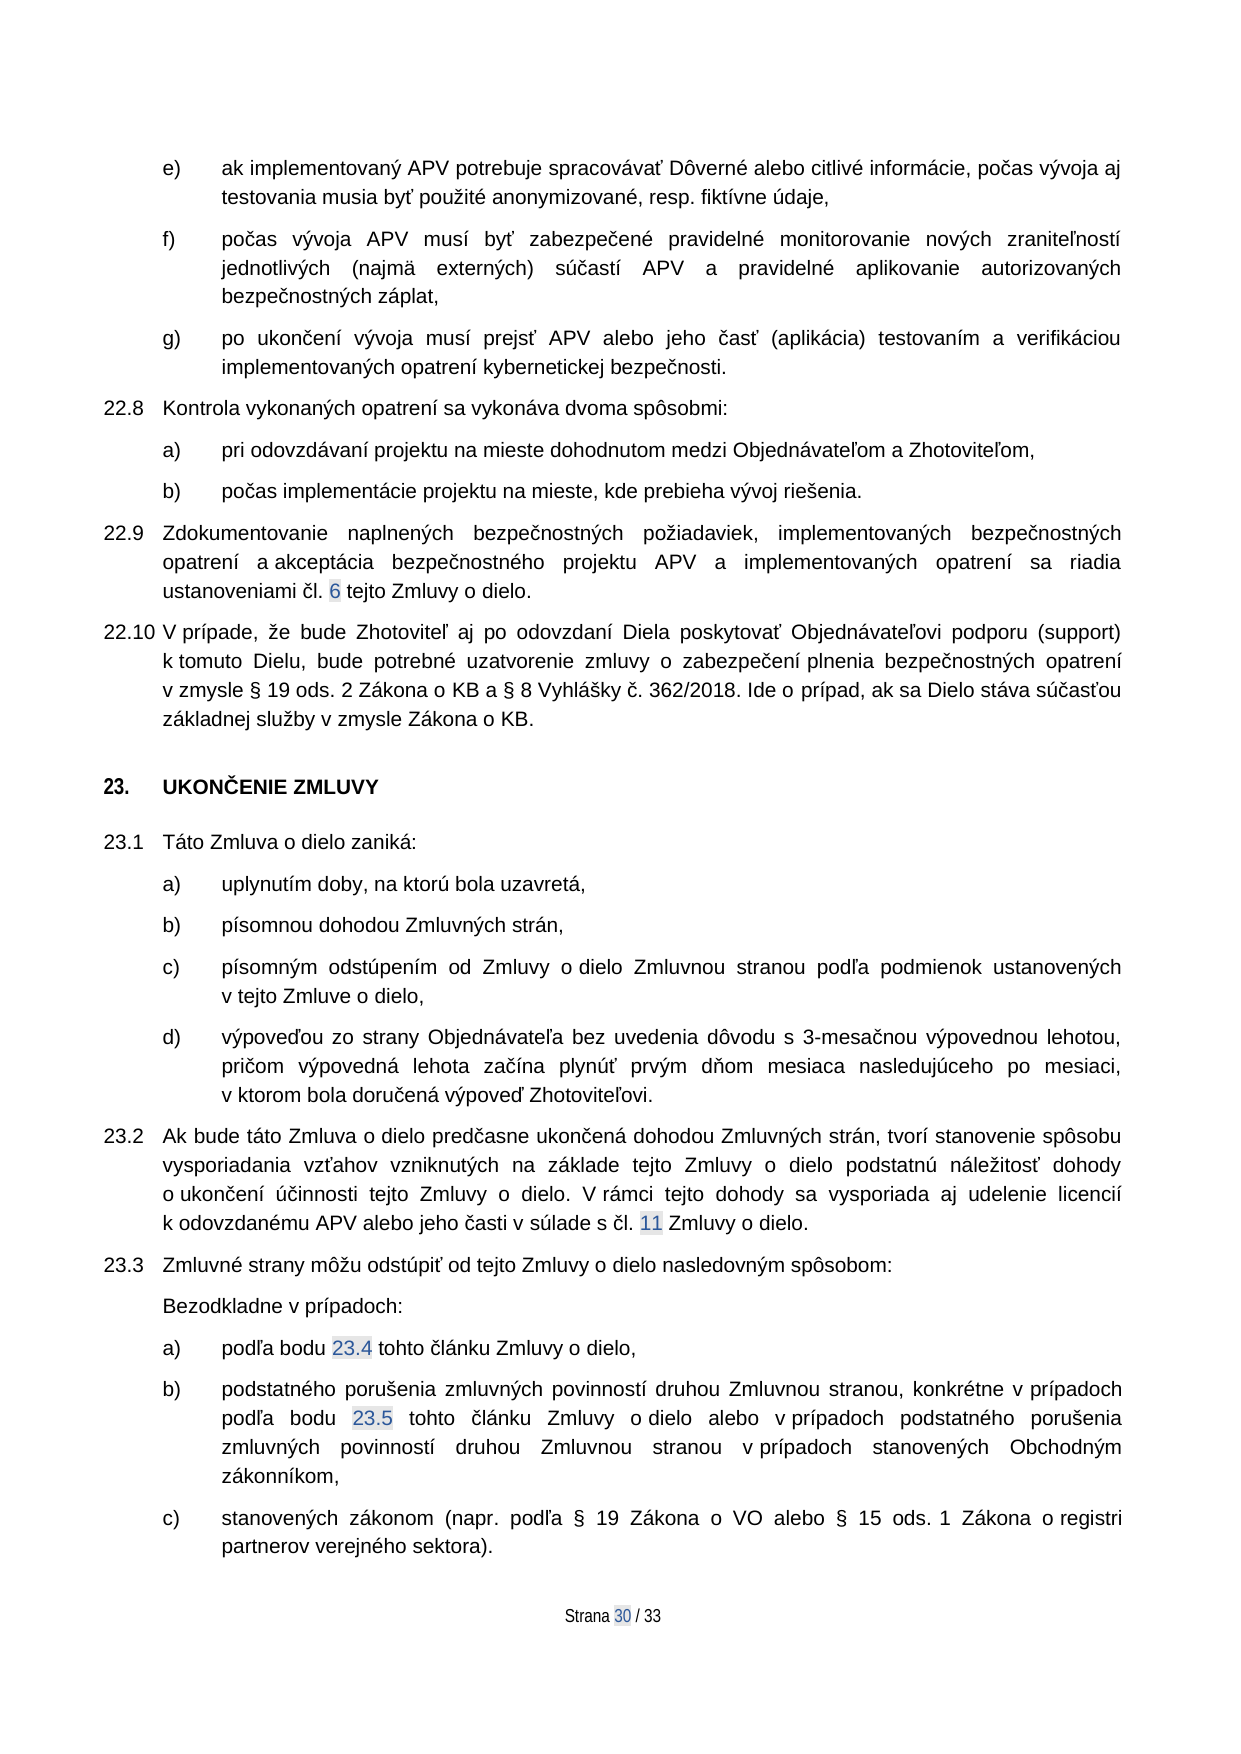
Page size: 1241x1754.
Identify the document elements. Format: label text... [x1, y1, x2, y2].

text V prípade, že bude Zhotoviteľ aj po odovzdaní Diela poskytovať Objednávateľovi podporu (support) k tomuto Dielu, bude potrebné uzatvorenie zmluvy o zabezpečení plnenia bezpečnostných opatrení v zmysle § 19 ods. 2 Zákona o KB a § 8 Vyhlášky č. 362/2018. Ide o prípad, ak sa Dielo stáva súčasťou základnej služby v zmysle Zákona o KB. [103, 620, 1122, 731]
list uplynutím doby, na ktorú bola uzavretá, [162, 872, 1122, 896]
list písomnou dohodou Zmluvných strán, [162, 913, 1122, 937]
list Bezodkladne v prípadoch: [103, 1294, 1122, 1318]
text Zmluvné strany môžu odstúpiť od tejto Zmluvy o dielo nasledovným spôsobom: [103, 1253, 1122, 1277]
text UKONČENIE ZMLUVY [103, 773, 1122, 799]
list počas vývoja APV musí byť zabezpečené pravidelné monitorovanie nových zraniteľností jednotlivých (najmä externých) súčastí APV a pravidelné aplikovanie autorizovaných bezpečnostných záplat, [162, 226, 1122, 308]
list stanovených zákonom (napr. podľa § 19 Zákona o VO alebo § 15 ods. 1 Zákona o registri partnerov verejného sektora). [162, 1505, 1122, 1558]
list výpoveďou zo strany Objednávateľa bez uvedenia dôvodu s 3-mesačnou výpovednou lehotou, pričom výpovedná lehota začína plynúť prvým dňom mesiaca nasledujúceho po mesiaci, v ktorom bola doručená výpoveď Zhotoviteľovi. [162, 1025, 1122, 1107]
text Zdokumentovanie naplnených bezpečnostných požiadaviek, implementovaných bezpečnostných opatrení a akceptácia bezpečnostného projektu APV a implementovaných opatrení sa riadia ustanoveniami čl. 6 tejto Zmluvy o dielo. [103, 521, 1122, 602]
list po ukončení vývoja musí prejsť APV alebo jeho časť (aplikácia) testovaním a verifikáciou implementovaných opatrení kybernetickej bezpečnosti. [162, 326, 1122, 379]
list podstatného porušenia zmluvných povinností druhou Zmluvnou stranou, konkrétne v prípadoch podľa bodu 23.5 tohto článku Zmluvy o dielo alebo v prípadoch podstatného porušenia zmluvných povinností druhou Zmluvnou stranou v prípadoch stanovených Obchodným zákonníkom, [162, 1377, 1122, 1488]
text Kontrola vykonaných opatrení sa vykonáva dvoma spôsobmi: [103, 396, 1122, 420]
list podľa bodu 23.4 tohto článku Zmluvy o dielo, [372, 1336, 1122, 1359]
list ak implementovaný APV potrebuje spracovávať Dôverné alebo citlivé informácie, počas vývoja aj testovania musia byť použité anonymizované, resp. fiktívne údaje, [162, 156, 1122, 209]
text Táto Zmluva o dielo zaniká: [103, 830, 1122, 854]
list počas implementácie projektu na mieste, kde prebieha vývoj riešenia. [162, 479, 1122, 503]
text Ak bude táto Zmluva o dielo predčasne ukončená dohodou Zmluvných strán, tvorí stanovenie spôsobu vysporiadania vzťahov vzniknutých na základe tejto Zmluvy o dielo podstatnú náležitosť dohody o ukončení účinnosti tejto Zmluvy o dielo. V rámci tejto dohody sa vysporiada aj udelenie licencií k odovzdanému APV alebo jeho časti v súlade s čl. 11 Zmluvy o dielo. [103, 1124, 1122, 1235]
list pri odovzdávaní projektu na mieste dohodnutom medzi Objednávateľom a Zhotoviteľom, [162, 438, 1122, 462]
list podľa bodu 23.4 tohto článku Zmluvy o dielo, [162, 1336, 332, 1359]
list písomným odstúpením od Zmluvy o dielo Zmluvnou stranou podľa podmienok ustanovených v tejto Zmluve o dielo, [162, 954, 1122, 1007]
